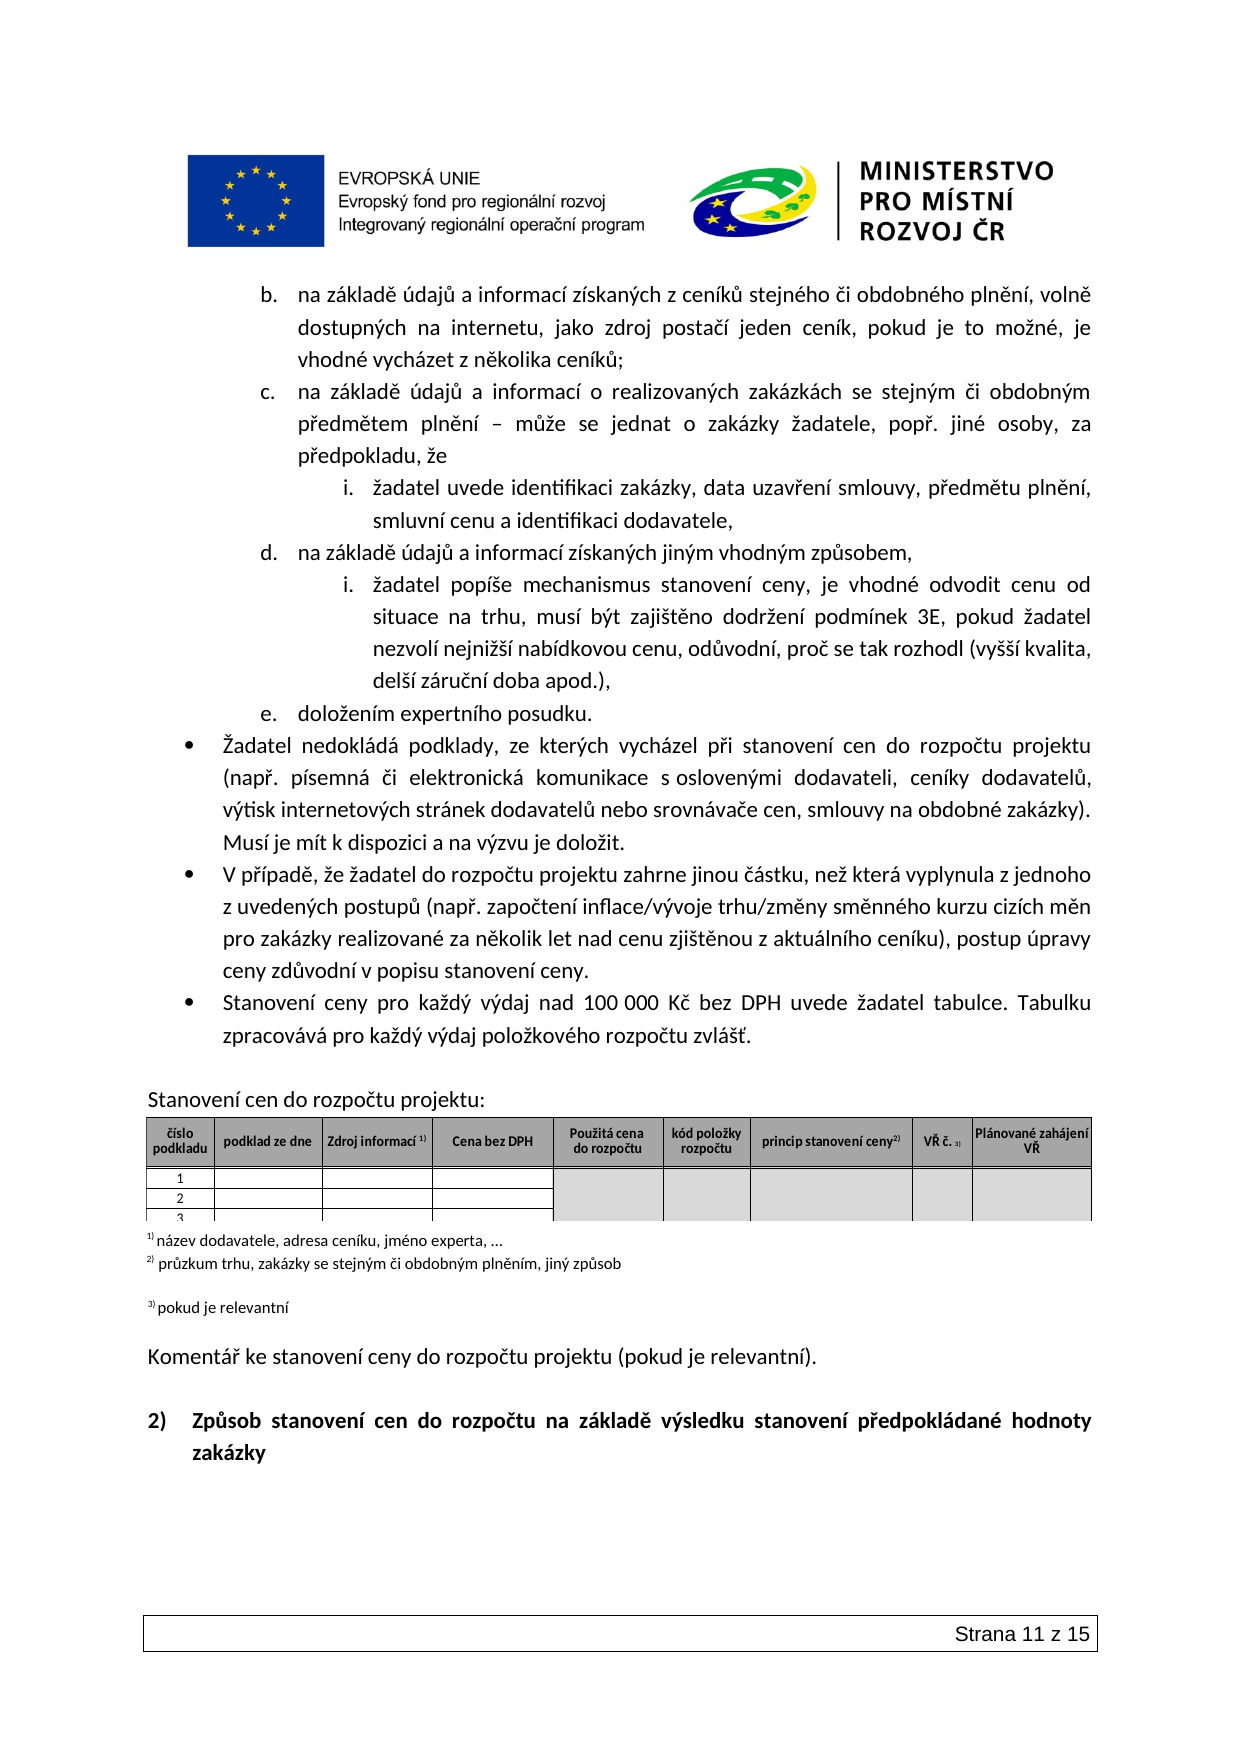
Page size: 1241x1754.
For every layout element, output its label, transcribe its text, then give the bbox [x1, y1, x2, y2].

list na základě údajů a informací získaných jiným vhodným způsobem, [260, 538, 1093, 566]
list 1) název dodavatele, adresa ceníku, jméno experta, … [146, 1230, 1093, 1251]
list 2) průzkum trhu, zakázky se stejným či obdobným plněním, jiný způsob [146, 1253, 1093, 1274]
list na základě údajů a informací získaných z ceníků stejného či obdobného plnění, volně dostupných na internetu, jako zdroj postačí jeden ceník, pokud je to možné, je vhodné vycházet z několika ceníků; [260, 148, 1093, 373]
list Stanovení cen do rozpočtu projektu: [148, 1085, 1093, 1113]
list Stanovení ceny pro každý výdaj nad 100 000 Kč bez DPH uvede žadatel tabulce. Tabulku zpracovává pro každý výdaj položkového rozpočtu zvlášť. [185, 988, 1093, 1049]
list Komentář ke stanovení ceny do rozpočtu projektu (pokud je relevantní). [148, 1342, 1093, 1370]
text 3) pokud je relevantní [148, 1298, 1093, 1318]
list na základě údajů a informací o realizovaných zakázkách se stejným či obdobným předmětem plnění – může se jednat o zakázky žadatele, popř. jiné osoby, za předpokladu, že [260, 377, 1093, 469]
picture [157, 123, 1083, 277]
list žadatel uvede identifikaci zakázky, data uzavření smlouvy, předmětu plnění, smluvní cenu a identifikaci dodavatele, [354, 473, 1093, 534]
list doložením expertního posudku. [260, 699, 1093, 727]
list Způsob stanovení cen do rozpočtu na základě výsledku stanovení předpokládané hodnoty zakázky [148, 1406, 1093, 1466]
list žadatel popíše mechanismus stanovení ceny, je vhodné odvodit cenu od situace na trhu, musí být zajištěno dodržení podmínek 3E, pokud žadatel nezvolí nejnižší nabídkovou cenu, odůvodní, proč se tak rozhodl (vyšší kvalita, delší záruční doba apod.), [354, 570, 1093, 695]
list Žadatel nedokládá podklady, ze kterých vycházel při stanovení cen do rozpočtu projektu (např. písemná či elektronická komunikace s oslovenými dodavateli, ceníky dodavatelů, výtisk internetových stránek dodavatelů nebo srovnávače cen, smlouvy na obdobné zakázky). Musí je mít k dispozici a na výzvu je doložit. [185, 731, 1093, 856]
list V případě, že žadatel do rozpočtu projektu zahrne jinou částku, než která vyplynula z jednoho z uvedených postupů (např. započtení inflace/vývoje trhu/změny směnného kurzu cizích měn pro zakázky realizované za několik let nad cenu zjištěnou z aktuálního ceníku), postup úpravy ceny zdůvodní v popisu stanovení ceny. [185, 860, 1093, 984]
